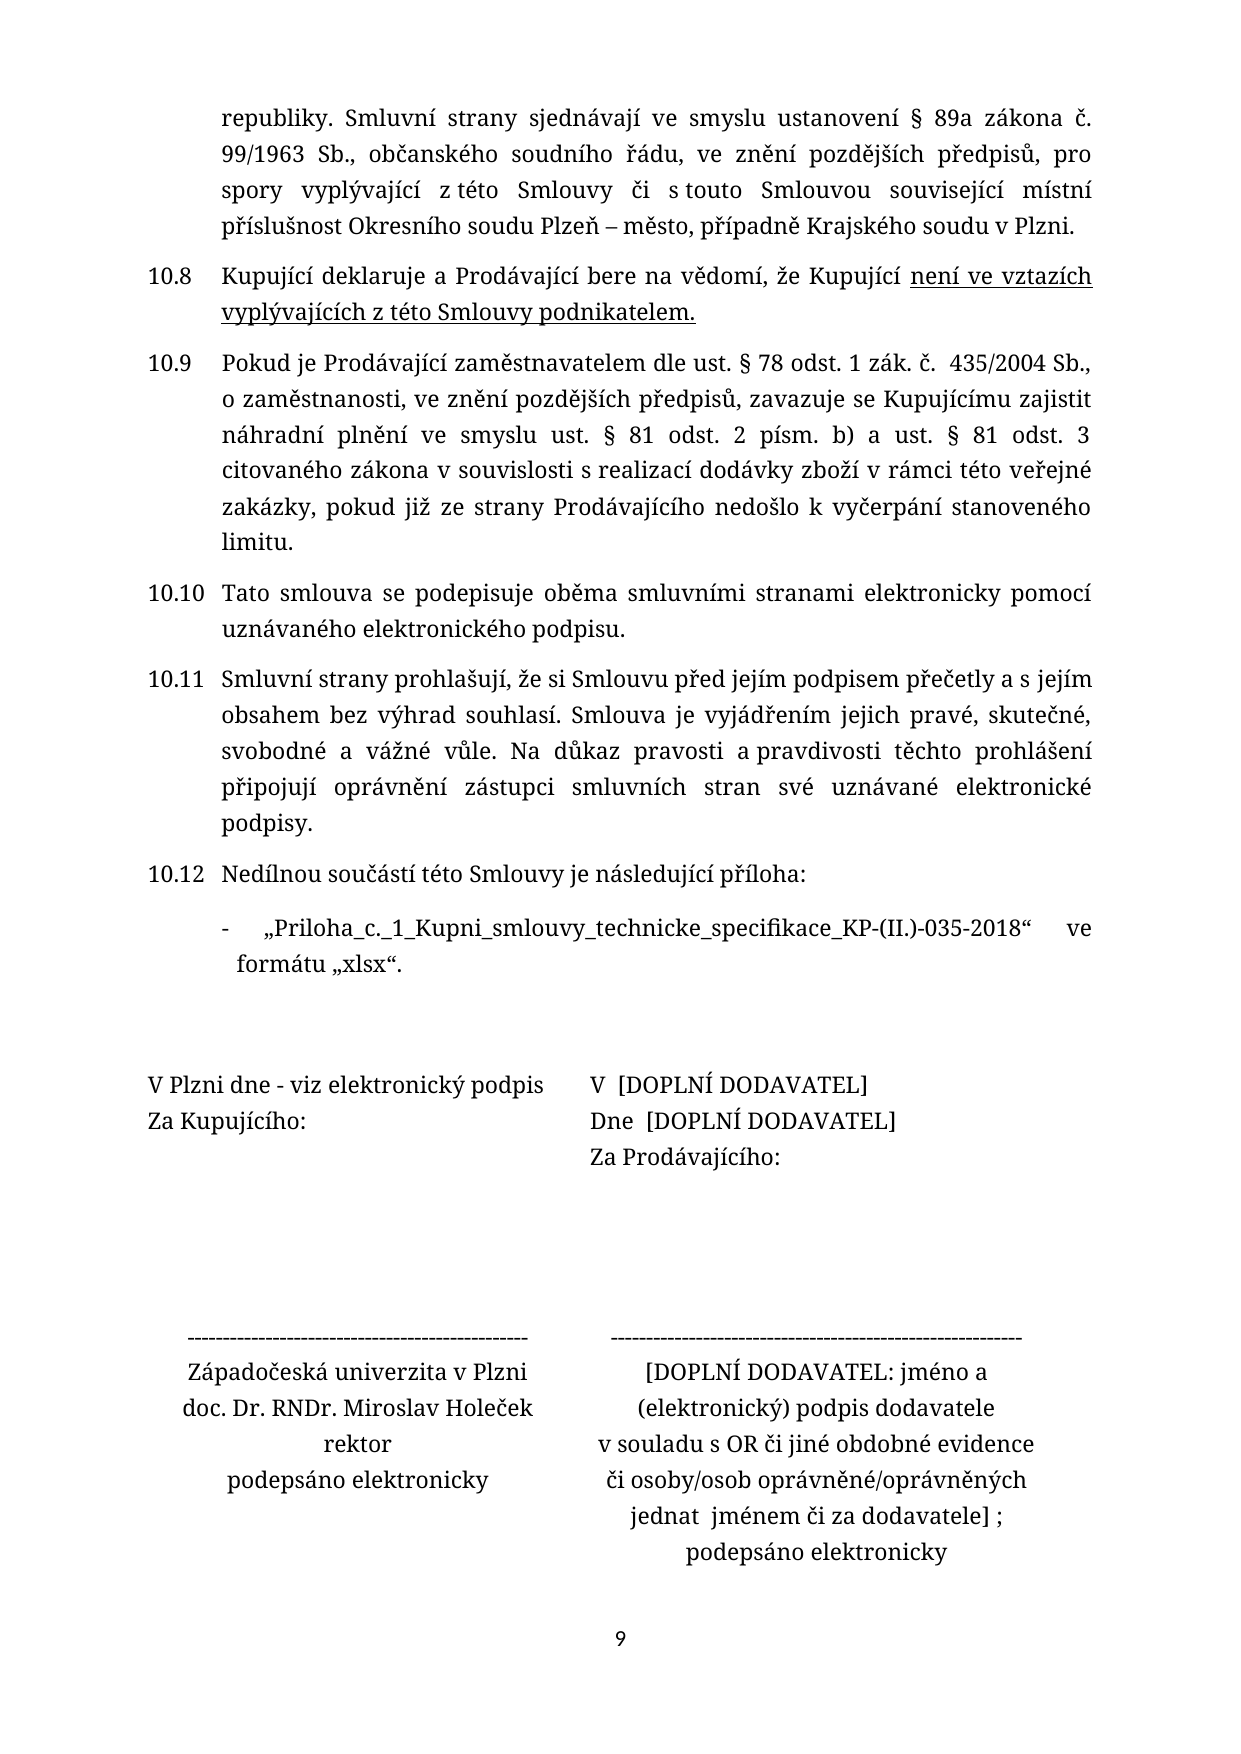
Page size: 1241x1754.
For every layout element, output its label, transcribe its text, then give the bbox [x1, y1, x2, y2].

text 10.10 Tato smlouva se podepisuje oběma smluvními stranami elektronicky pomocí uznávaného elektronického podpisu. [148, 577, 1092, 644]
table_header V [DOPLNÍ DODAVATEL] Dne [DOPLNÍ DODAVATEL] Za Prodávajícího: ---------------------------------------------------------- [DOPLNÍ DODAVATEL: jméno a (elektronický) podpis dodavatele v souladu s OR či jiné obdobné evidence či osoby/osob oprávněné/oprávněných jednat jménem či za dodavatele] ; podepsáno elektronicky [579, 1069, 1054, 1571]
table_header V Plzni dne - viz elektronický podpis Za Kupujícího: ------------------------------------------------ Západočeská univerzita v Plzni doc. Dr. RNDr. Miroslav Holeček rektor podepsáno elektronicky [136, 1069, 579, 1571]
text 10.9 Pokud je Prodávající zaměstnavatelem dle ust. § 78 odst. 1 zák. č. 435/2004 Sb., o zaměstnanosti, ve znění pozdějších předpisů, zavazuje se Kupujícímu zajistit náhradní plnění ve smyslu ust. § 81 odst. 2 písm. b) a ust. § 81 odst. 3 citovaného zákona v souvislosti s realizací dodávky zboží v rámci této veřejné zakázky, pokud již ze strany Prodávajícího nedošlo k vyčerpání stanoveného limitu. [148, 347, 1092, 558]
text - „Priloha_c._1_Kupni_smlouvy_technicke_specifikace_KP-(II.)-035-2018“ ve formátu „xlsx“. [222, 912, 1092, 979]
text 10.11 Smluvní strany prohlašují, že si Smlouvu před jejím podpisem přečetly a s jejím obsahem bez výhrad souhlasí. Smlouva je vyjádřením jejich pravé, skutečné, svobodné a vážné vůle. Na důkaz pravosti a pravdivosti těchto prohlášení připojují oprávnění zástupci smluvních stran své uznávané elektronické podpisy. [148, 663, 1092, 838]
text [148, 102, 1092, 241]
text 10.8 Kupující deklaruje a Prodávající bere na vědomí, že Kupující není ve vztazích vyplývajících z této Smlouvy podnikatelem. [148, 260, 1092, 327]
text 10.12 Nedílnou součástí této Smlouvy je následující příloha: [148, 858, 1092, 889]
